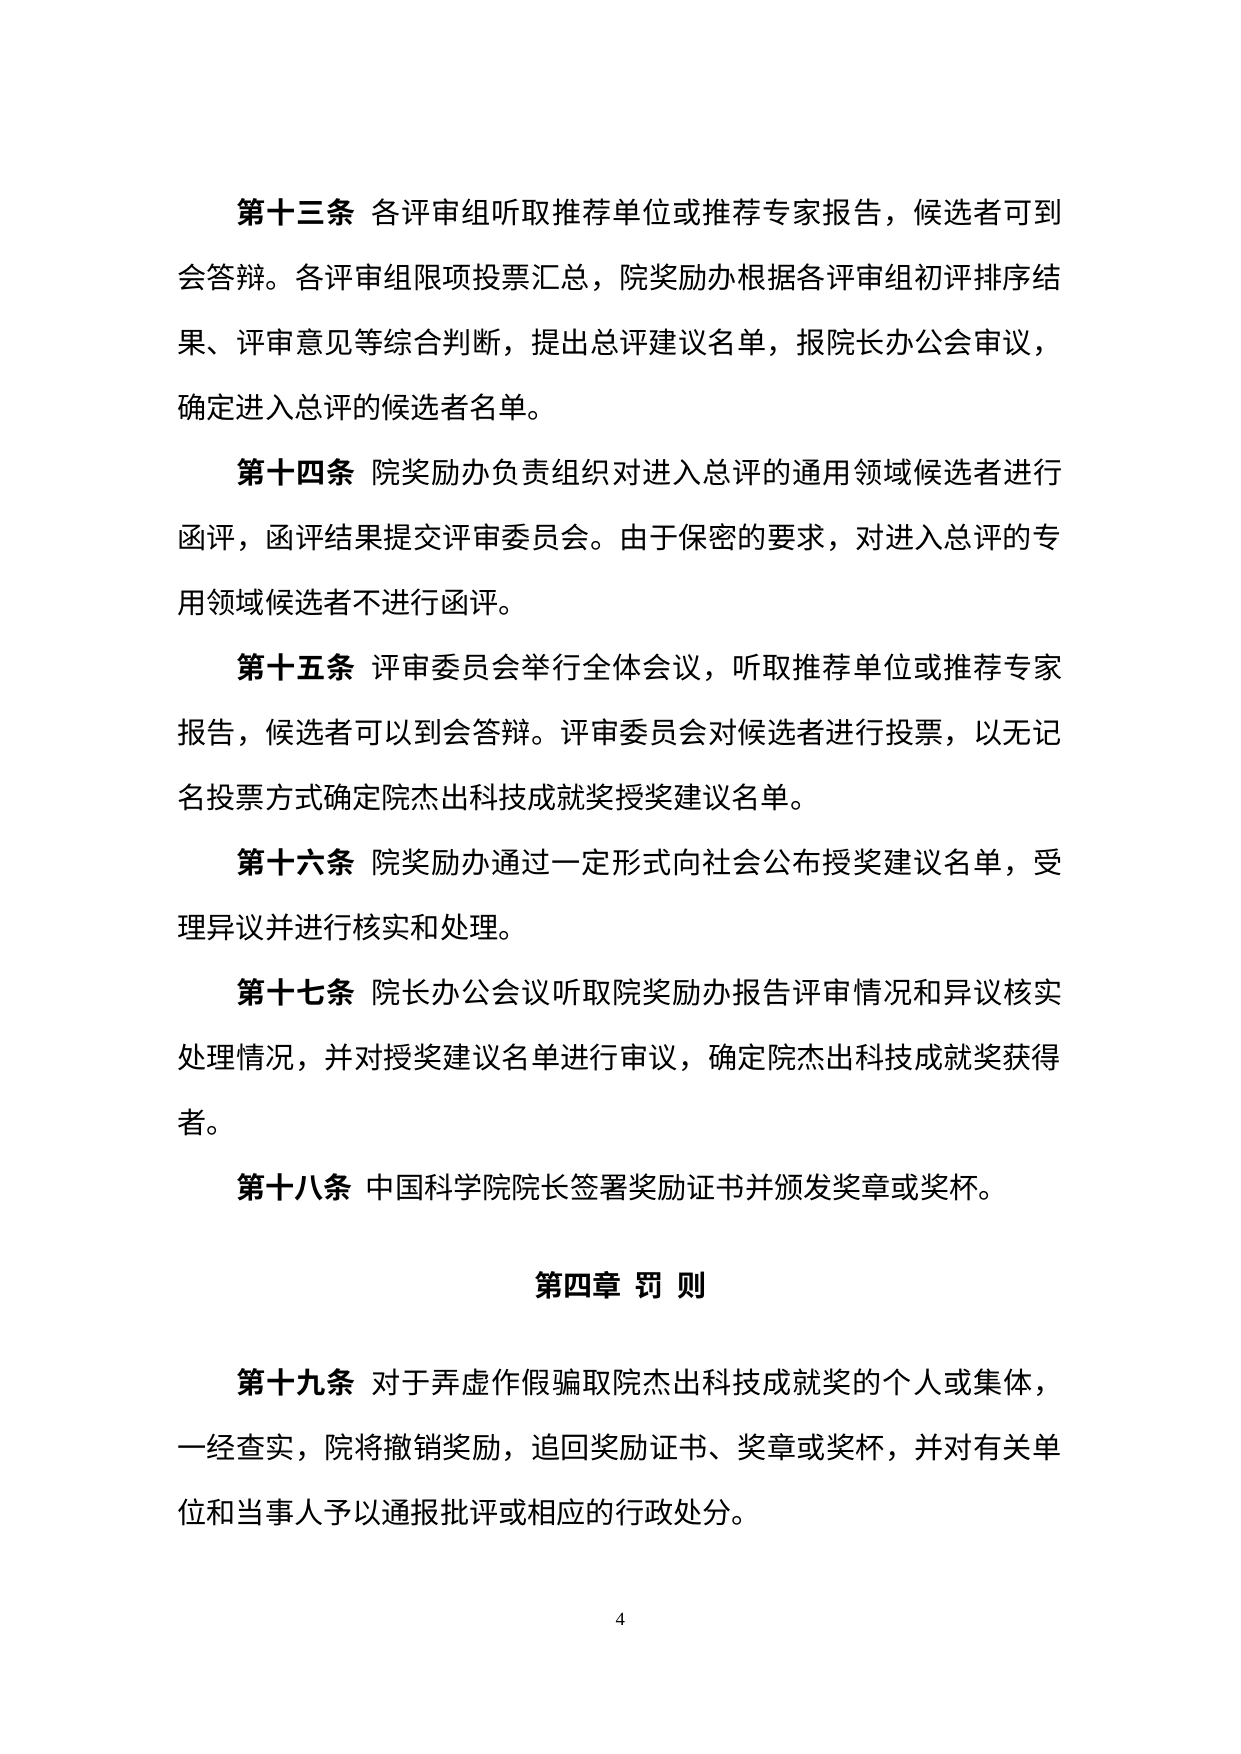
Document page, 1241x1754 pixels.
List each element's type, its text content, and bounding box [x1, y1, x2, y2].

text 第十七条 院长办公会议听取院奖励办报告评审情况和异议核实处理情况，并对授奖建议名单进行审议，确定院杰出科技成就奖获得者。 [177, 958, 1063, 1153]
text 第十六条 院奖励办通过一定形式向社会公布授奖建议名单，受理异议并进行核实和处理。 [177, 828, 1063, 958]
text 第十五条 评审委员会举行全体会议，听取推荐单位或推荐专家报告，候选者可以到会答辩。评审委员会对候选者进行投票，以无记名投票方式确定院杰出科技成就奖授奖建议名单。 [177, 633, 1063, 828]
text 第十四条 院奖励办负责组织对进入总评的通用领域候选者进行函评，函评结果提交评审委员会。由于保密的要求，对进入总评的专用领域候选者不进行函评。 [177, 438, 1063, 633]
text 第十三条 各评审组听取推荐单位或推荐专家报告，候选者可到会答辩。各评审组限项投票汇总，院奖励办根据各评审组初评排序结果、评审意见等综合判断，提出总评建议名单，报院长办公会审议，确定进入总评的候选者名单。 [177, 178, 1063, 438]
text 第十九条 对于弄虚作假骗取院杰出科技成就奖的个人或集体，一经查实，院将撤销奖励，追回奖励证书、奖章或奖杯，并对有关单位和当事人予以通报批评或相应的行政处分。 [177, 1348, 1063, 1543]
text 第十八条 中国科学院院长签署奖励证书并颁发奖章或奖杯。 [177, 1153, 1063, 1218]
text 第四章 罚 则 [177, 1251, 1063, 1316]
